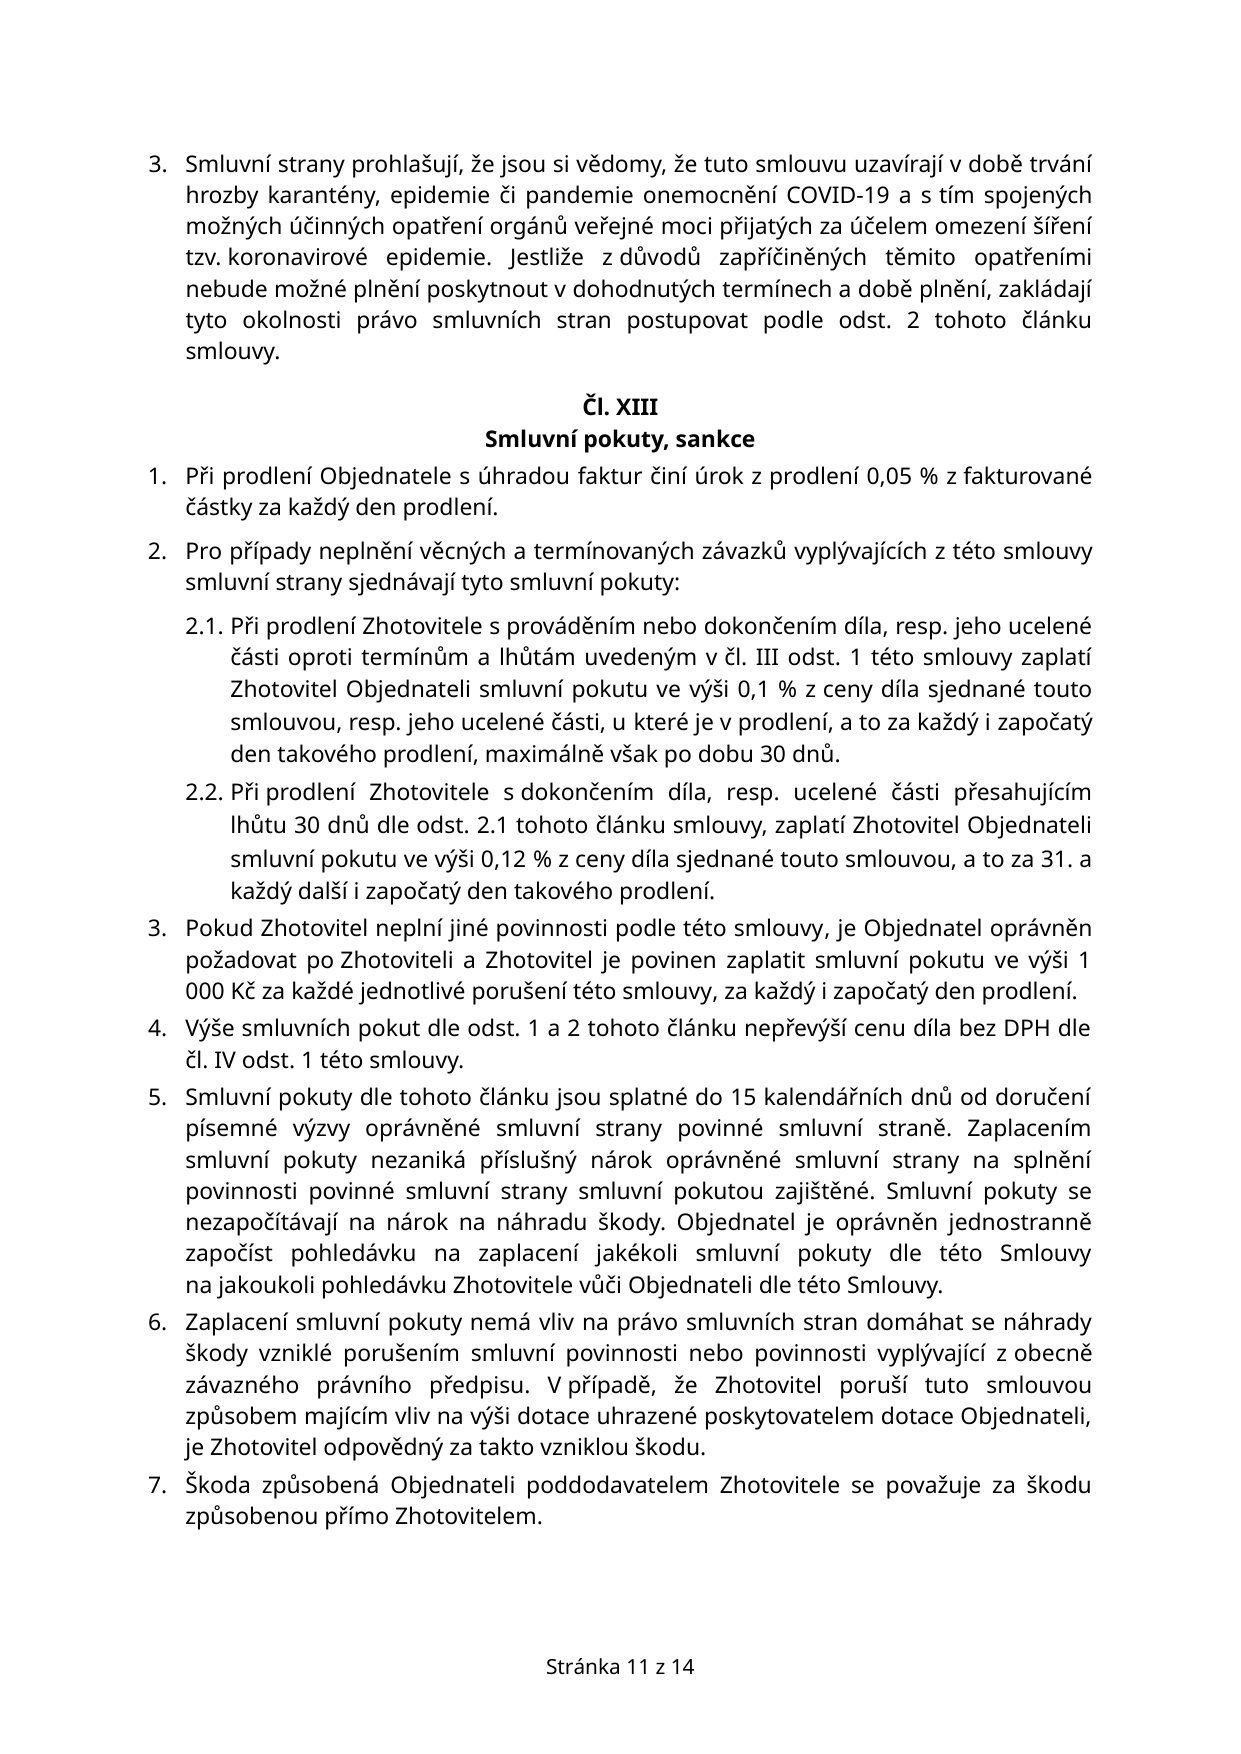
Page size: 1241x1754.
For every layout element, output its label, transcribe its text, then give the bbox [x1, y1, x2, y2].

list Při prodlení Zhotovitele s prováděním nebo dokončením díla, resp. jeho ucelené části oproti termínům a lhůtám uvedeným v čl. III odst. 1 této smlouvy zaplatí Zhotovitel Objednateli smluvní pokutu ve výši 0,1 % z ceny díla sjednané touto smlouvou, resp. jeho ucelené části, u které je v prodlení, a to za každý i započatý den takového prodlení, maximálně však po dobu 30 dnů. [185, 610, 1093, 769]
subtitle Výše smluvních pokut dle odst. 1 a 2 tohoto článku nepřevýší cenu díla bez DPH dle čl. IV odst. 1 této smlouvy. [148, 1012, 1093, 1075]
subtitle Smluvní strany prohlašují, že jsou si vědomy, že tuto smlouvu uzavírají v době trvání hrozby karantény, epidemie či pandemie onemocnění COVID-19 a s tím spojených možných účinných opatření orgánů veřejné moci přijatých za účelem omezení šíření tzv. koronavirové epidemie. Jestliže z důvodů zapříčiněných těmito opatřeními nebude možné plnění poskytnout v dohodnutých termínech a době plnění, zakládají tyto okolnosti právo smluvních stran postupovat podle odst. 2 tohoto článku smlouvy. [148, 148, 1093, 366]
subtitle Zaplacení smluvní pokuty nemá vliv na právo smluvních stran domáhat se náhrady škody vzniklé porušením smluvní povinnosti nebo povinnosti vyplývající z obecně závazného právního předpisu. V případě, že Zhotovitel poruší tuto smlouvou způsobem majícím vliv na výši dotace uhrazené poskytovatelem dotace Objednateli, je Zhotovitel odpovědný za takto vzniklou škodu. [148, 1306, 1093, 1462]
list Pro případy neplnění věcných a termínovaných závazků vyplývajících z této smlouvy smluvní strany sjednávají tyto smluvní pokuty: [148, 535, 1093, 598]
subtitle Smluvní pokuty, sankce [148, 423, 1093, 454]
list Při prodlení Zhotovitele s dokončením díla, resp. ucelené části přesahujícím lhůtu 30 dnů dle odst. 2.1 tohoto článku smlouvy, zaplatí Zhotovitel Objednateli smluvní pokutu ve výši 0,12 % z ceny díla sjednané touto smlouvou, a to za 31. a každý další i započatý den takového prodlení. [185, 775, 1093, 906]
subtitle Smluvní pokuty dle tohoto článku jsou splatné do 15 kalendářních dnů od doručení písemné výzvy oprávněné smluvní strany povinné smluvní straně. Zaplacením smluvní pokuty nezaniká příslušný nárok oprávněné smluvní strany na splnění povinnosti povinné smluvní strany smluvní pokutou zajištěné. Smluvní pokuty se nezapočítávají na nárok na náhradu škody. Objednatel je oprávněn jednostranně započíst pohledávku na zaplacení jakékoli smluvní pokuty dle této Smlouvy na jakoukoli pohledávku Zhotovitele vůči Objednateli dle této Smlouvy. [148, 1081, 1093, 1300]
subtitle Čl. XIII [148, 391, 1093, 423]
subtitle Pokud Zhotovitel neplní jiné povinnosti podle této smlouvy, je Objednatel oprávněn požadovat po Zhotoviteli a Zhotovitel je povinen zaplatit smluvní pokutu ve výši 1 000 Kč za každé jednotlivé porušení této smlouvy, za každý i započatý den prodlení. [148, 912, 1093, 1006]
list Při prodlení Objednatele s úhradou faktur činí úrok z prodlení 0,05 % z fakturované částky za každý den prodlení. [148, 460, 1093, 523]
subtitle Škoda způsobená Objednateli poddodavatelem Zhotovitele se považuje za škodu způsobenou přímo Zhotovitelem. [148, 1468, 1093, 1531]
